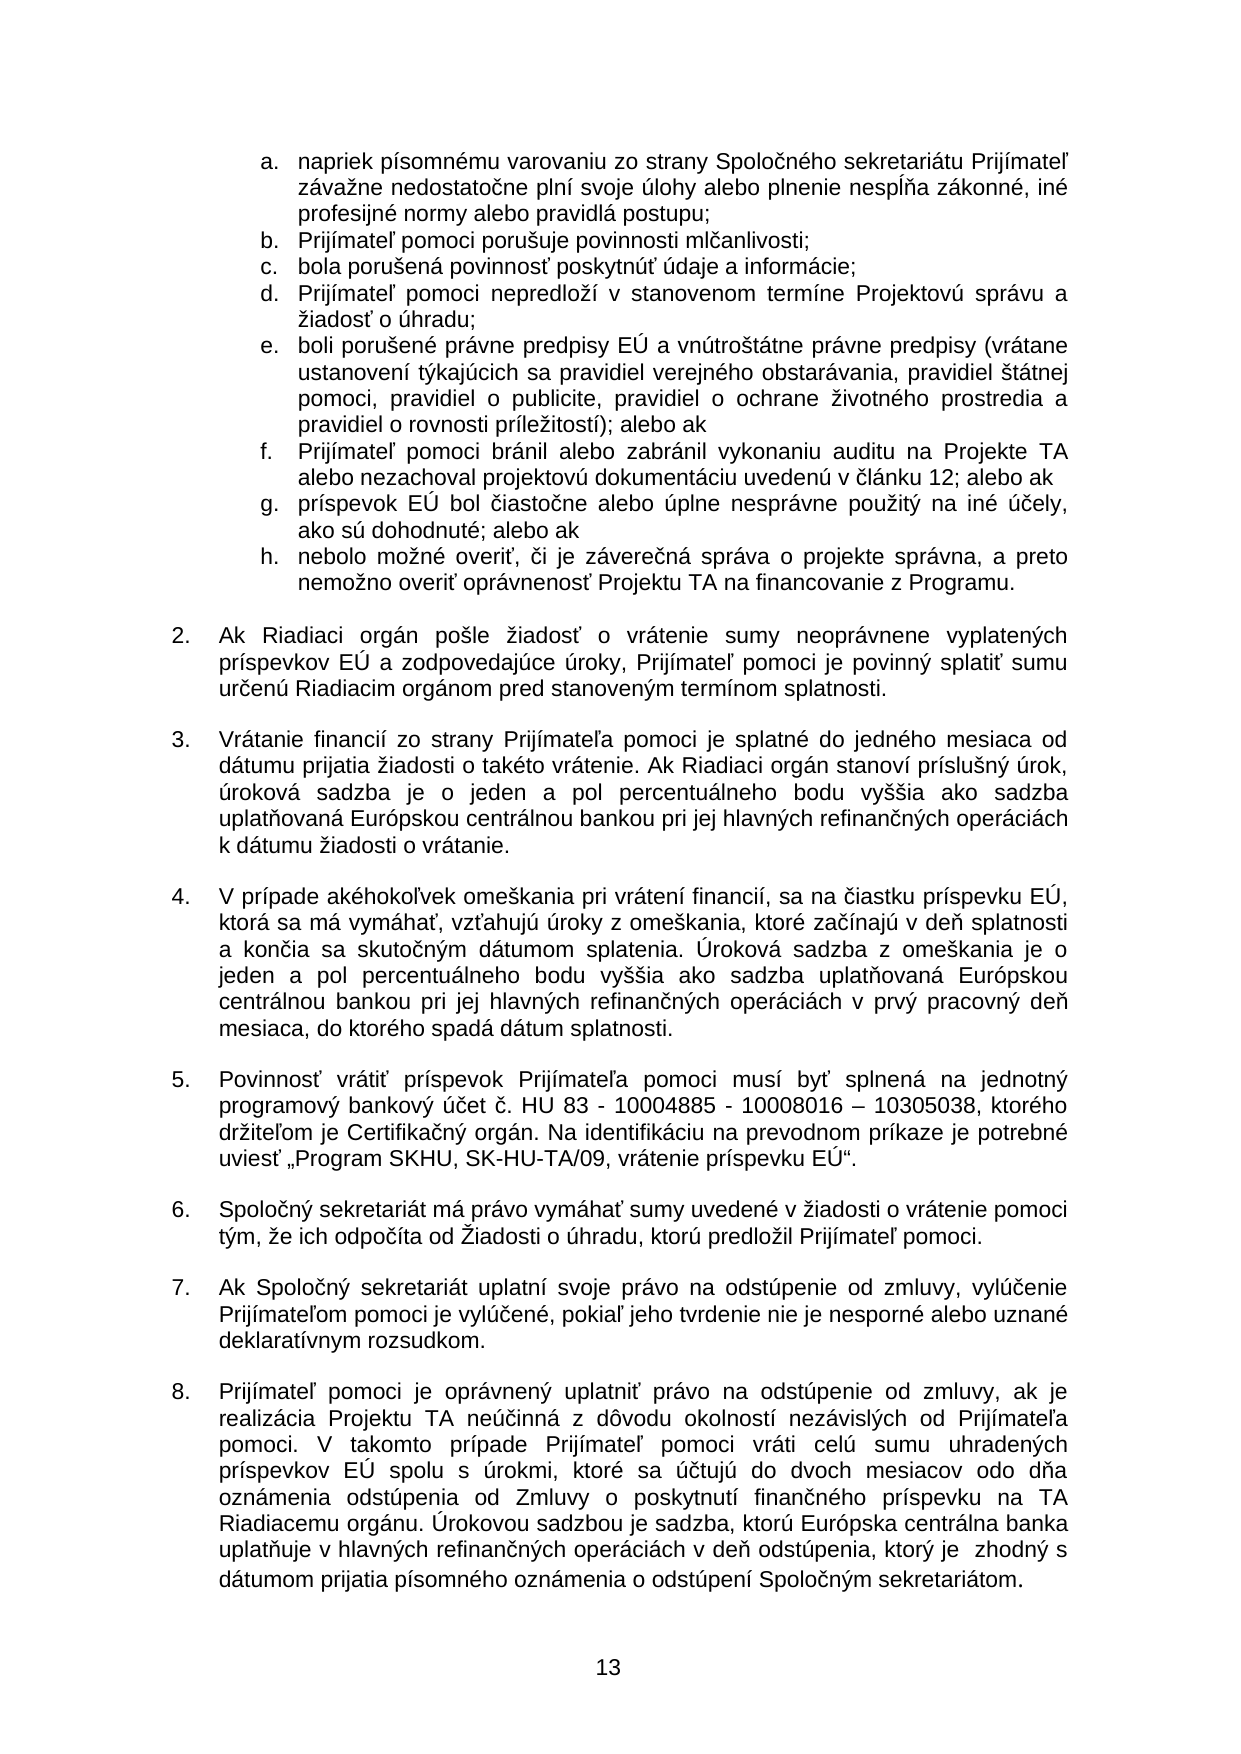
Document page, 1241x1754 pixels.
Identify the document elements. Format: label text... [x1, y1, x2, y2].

list Ak Spoločný sekretariát uplatní svoje právo na odstúpenie od zmluvy, vylúčenie Prijímateľom pomoci je vylúčené, pokiaľ jeho tvrdenie nie je nesporné alebo uznané deklaratívnym rozsudkom. [171, 1274, 1069, 1353]
list Prijímateľ pomoci je oprávnený uplatniť právo na odstúpenie od zmluvy, ak je realizácia Projektu TA neúčinná z dôvodu okolností nezávislých od Prijímateľa pomoci. V takomto prípade Prijímateľ pomoci vráti celú sumu uhradených príspevkov EÚ spolu s úrokmi, ktoré sa účtujú do dvoch mesiacov odo dňa oznámenia odstúpenia od Zmluvy o poskytnutí finančného príspevku na TA Riadiacemu orgánu. Úrokovou sadzbou je sadzba, ktorú Európska centrálna banka uplatňuje v hlavných refinančných operáciách v deň odstúpenia, ktorý je zhodný s dátumom prijatia písomného oznámenia o odstúpení Spoločným sekretariátom. [171, 1378, 1069, 1594]
list nebolo možné overiť, či je záverečná správa o projekte správna, a preto nemožno overiť oprávnenosť Projektu TA na financovanie z Programu. [260, 543, 1069, 596]
list napriek písomnému varovaniu zo strany Spoločného sekretariátu Prijímateľ závažne nedostatočne plní svoje úlohy alebo plnenie nespĺňa zákonné, iné profesijné normy alebo pravidlá postupu; [260, 148, 1069, 227]
list Vrátanie financií zo strany Prijímateľa pomoci je splatné do jedného mesiaca od dátumu prijatia žiadosti o takéto vrátenie. Ak Riadiaci orgán stanoví príslušný úrok, úroková sadzba je o jeden a pol percentuálneho bodu vyššia ako sadzba uplatňovaná Európskou centrálnou bankou pri jej hlavných refinančných operáciách k dátumu žiadosti o vrátanie. [171, 726, 1069, 858]
list Prijímateľ pomoci bránil alebo zabránil vykonaniu auditu na Projekte TA alebo nezachoval projektovú dokumentáciu uvedenú v článku 12; alebo ak [260, 438, 1069, 490]
list Prijímateľ pomoci nepredloží v stanovenom termíne Projektovú správu a žiadosť o úhradu; [260, 279, 1069, 332]
list Prijímateľ pomoci porušuje povinnosti mlčanlivosti; [260, 227, 1069, 253]
list bola porušená povinnosť poskytnúť údaje a informácie; [260, 253, 1069, 279]
list Spoločný sekretariát má právo vymáhať sumy uvedené v žiadosti o vrátenie pomoci tým, že ich odpočíta od Žiadosti o úhradu, ktorú predložil Prijímateľ pomoci. [171, 1196, 1069, 1249]
list Ak Riadiaci orgán pošle žiadosť o vrátenie sumy neoprávnene vyplatených príspevkov EÚ a zodpovedajúce úroky, Prijímateľ pomoci je povinný splatiť sumu určenú Riadiacim orgánom pred stanoveným termínom splatnosti. [171, 622, 1069, 701]
list Povinnosť vrátiť príspevok Prijímateľa pomoci musí byť splnená na jednotný programový bankový účet č. HU 83 - 10004885 - 10008016 – 10305038, ktorého držiteľom je Certifikačný orgán. Na identifikáciu na prevodnom príkaze je potrebné uviesť „Program SKHU, SK-HU-TA/09, vrátenie príspevku EÚ“. [171, 1066, 1069, 1171]
list príspevok EÚ bol čiastočne alebo úplne nesprávne použitý na iné účely, ako sú dohodnuté; alebo ak [260, 490, 1069, 543]
list boli porušené právne predpisy EÚ a vnútroštátne právne predpisy (vrátane ustanovení týkajúcich sa pravidiel verejného obstarávania, pravidiel štátnej pomoci, pravidiel o publicite, pravidiel o ochrane životného prostredia a pravidiel o rovnosti príležitostí); alebo ak [260, 332, 1069, 438]
list V prípade akéhokoľvek omeškania pri vrátení financií, sa na čiastku príspevku EÚ, ktorá sa má vymáhať, vzťahujú úroky z omeškania, ktoré začínajú v deň splatnosti a končia sa skutočným dátumom splatenia. Úroková sadzba z omeškania je o jeden a pol percentuálneho bodu vyššia ako sadzba uplatňovaná Európskou centrálnou bankou pri jej hlavných refinančných operáciách v prvý pracovný deň mesiaca, do ktorého spadá dátum splatnosti. [171, 883, 1069, 1041]
